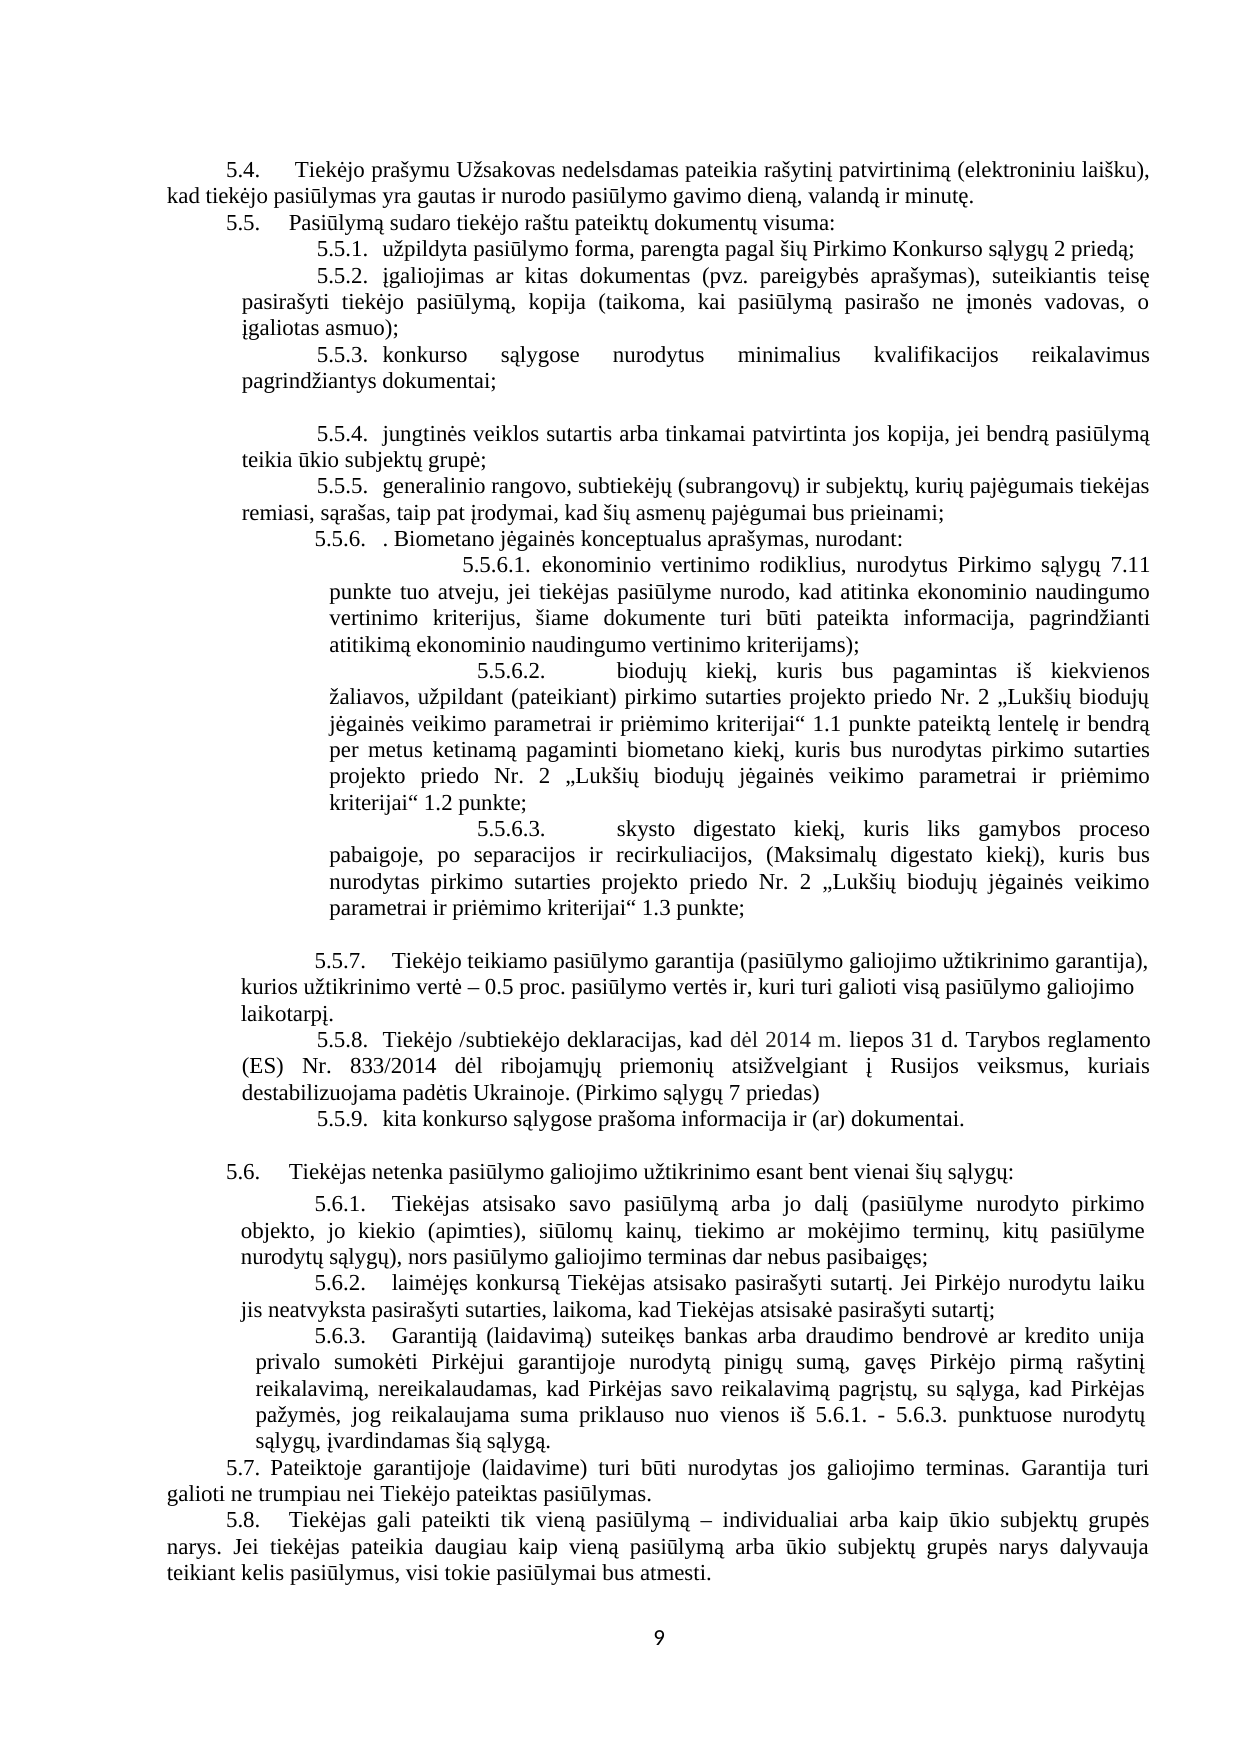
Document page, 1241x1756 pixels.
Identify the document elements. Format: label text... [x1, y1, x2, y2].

list įgaliojimas ar kitas dokumentas (pvz. pareigybės aprašymas), suteikiantis teisę pasirašyti tiekėjo pasiūlymą, kopija (taikoma, kai pasiūlymą pasirašo ne įmonės vadovas, o įgaliotas asmuo); [242, 262, 1151, 341]
list jungtinės veiklos sutartis arba tinkamai patvirtinta jos kopija, jei bendrą pasiūlymą teikia ūkio subjektų grupė; [242, 420, 1151, 472]
list ekonominio vertinimo rodiklius, nurodytus Pirkimo sąlygų 7.11 punkte tuo atveju, jei tiekėjas pasiūlyme nurodo, kad atitinka ekonominio naudingumo vertinimo kriterijus, šiame dokumente turi būti pateikta informacija, pagrindžianti atitikimą ekonominio naudingumo vertinimo kriterijams); [329, 552, 1151, 657]
list Tiekėjas atsisako savo pasiūlymą arba jo dalį (pasiūlyme nurodyto pirkimo objekto, jo kiekio (apimties), siūlomų kainų, tiekimo ar mokėjimo terminų, kitų pasiūlyme nurodytų sąlygų), nors pasiūlymo galiojimo terminas dar nebus pasibaigęs; [241, 1190, 1146, 1269]
list Tiekėjas gali pateikti tik vieną pasiūlymą – individualiai arba kaip ūkio subjektų grupės narys. Jei tiekėjas pateikia daugiau kaip vieną pasiūlymą arba ūkio subjektų grupės narys dalyvauja teikiant kelis pasiūlymus, visi tokie pasiūlymai bus atmesti. [167, 1507, 1151, 1586]
list Tiekėjo prašymu Užsakovas nedelsdamas pateikia rašytinį patvirtinimą (elektroniniu laišku), kad tiekėjo pasiūlymas yra gautas ir nurodo pasiūlymo gavimo dieną, valandą ir minutę. [167, 156, 1151, 209]
list Pasiūlymą sudaro tiekėjo raštu pateiktų dokumentų visuma: [167, 209, 1151, 235]
list užpildyta pasiūlymo forma, parengta pagal šių Pirkimo Konkurso sąlygų 2 priedą; [242, 235, 1151, 262]
list biodujų kiekį, kuris bus pagamintas iš kiekvienos žaliavos, užpildant (pateikiant) pirkimo sutarties projekto priedo Nr. 2 „Lukšių biodujų jėgainės veikimo parametrai ir priėmimo kriterijai“ 1.1 punkte pateiktą lentelę ir bendrą per metus ketinamą pagaminti biometano kiekį, kuris bus nurodytas pirkimo sutarties projekto priedo Nr. 2 „Lukšių biodujų jėgainės veikimo parametrai ir priėmimo kriterijai“ 1.2 punkte; [329, 657, 1151, 815]
list Tiekėjo /subtiekėjo deklaracijas, kad dėl 2014 m. liepos 31 d. Tarybos reglamento (ES) Nr. 833/2014 dėl ribojamųjų priemonių atsižvelgiant į Rusijos veiksmus, kuriais destabilizuojama padėtis Ukrainoje. (Pirkimo sąlygų 7 priedas) [242, 1026, 1151, 1105]
list Tiekėjo teikiamo pasiūlymo garantija (pasiūlymo galiojimo užtikrinimo garantija), kurios užtikrinimo vertė – 0.5 proc. pasiūlymo vertės ir, kuri turi galioti visą pasiūlymo galiojimo laikotarpį. [241, 947, 1151, 1026]
list skysto digestato kiekį, kuris liks gamybos proceso pabaigoje, po separacijos ir recirkuliacijos, (Maksimalų digestato kiekį), kuris bus nurodytas pirkimo sutarties projekto priedo Nr. 2 „Lukšių biodujų jėgainės veikimo parametrai ir priėmimo kriterijai“ 1.3 punkte; [329, 815, 1151, 921]
list generalinio rangovo, subtiekėjų (subrangovų) ir subjektų, kurių pajėgumais tiekėjas remiasi, sąrašas, taip pat įrodymai, kad šių asmenų pajėgumai bus prieinami; [242, 472, 1151, 525]
list kita konkurso sąlygose prašoma informacija ir (ar) dokumentai. [242, 1105, 1151, 1131]
list laimėjęs konkursą Tiekėjas atsisako pasirašyti sutartį. Jei Pirkėjo nurodytu laiku jis neatvyksta pasirašyti sutarties, laikoma, kad Tiekėjas atsisakė pasirašyti sutartį; [241, 1269, 1146, 1322]
list Garantiją (laidavimą) suteikęs bankas arba draudimo bendrovė ar kredito unija privalo sumokėti Pirkėjui garantijoje nurodytą pinigų sumą, gavęs Pirkėjo pirmą rašytinį reikalavimą, nereikalaudamas, kad Pirkėjas savo reikalavimą pagrįstų, su sąlyga, kad Pirkėjas pažymės, jog reikalaujama suma priklauso nuo vienos iš 5.6.1. - 5.6.3. punktuose nurodytų sąlygų, įvardindamas šią sąlygą. [255, 1322, 1146, 1454]
list Tiekėjas netenka pasiūlymo galiojimo užtikrinimo esant bent vienai šių sąlygų: [167, 1158, 1151, 1184]
list konkurso sąlygose nurodytus minimalius kvalifikacijos reikalavimus pagrindžiantys dokumentai; [242, 341, 1151, 393]
list Pateiktoje garantijoje (laidavime) turi būti nurodytas jos galiojimo terminas. Garantija turi galioti ne trumpiau nei Tiekėjo pateiktas pasiūlymas. [167, 1454, 1151, 1507]
list . Biometano jėgainės konceptualus aprašymas, nurodant: [314, 525, 1151, 552]
